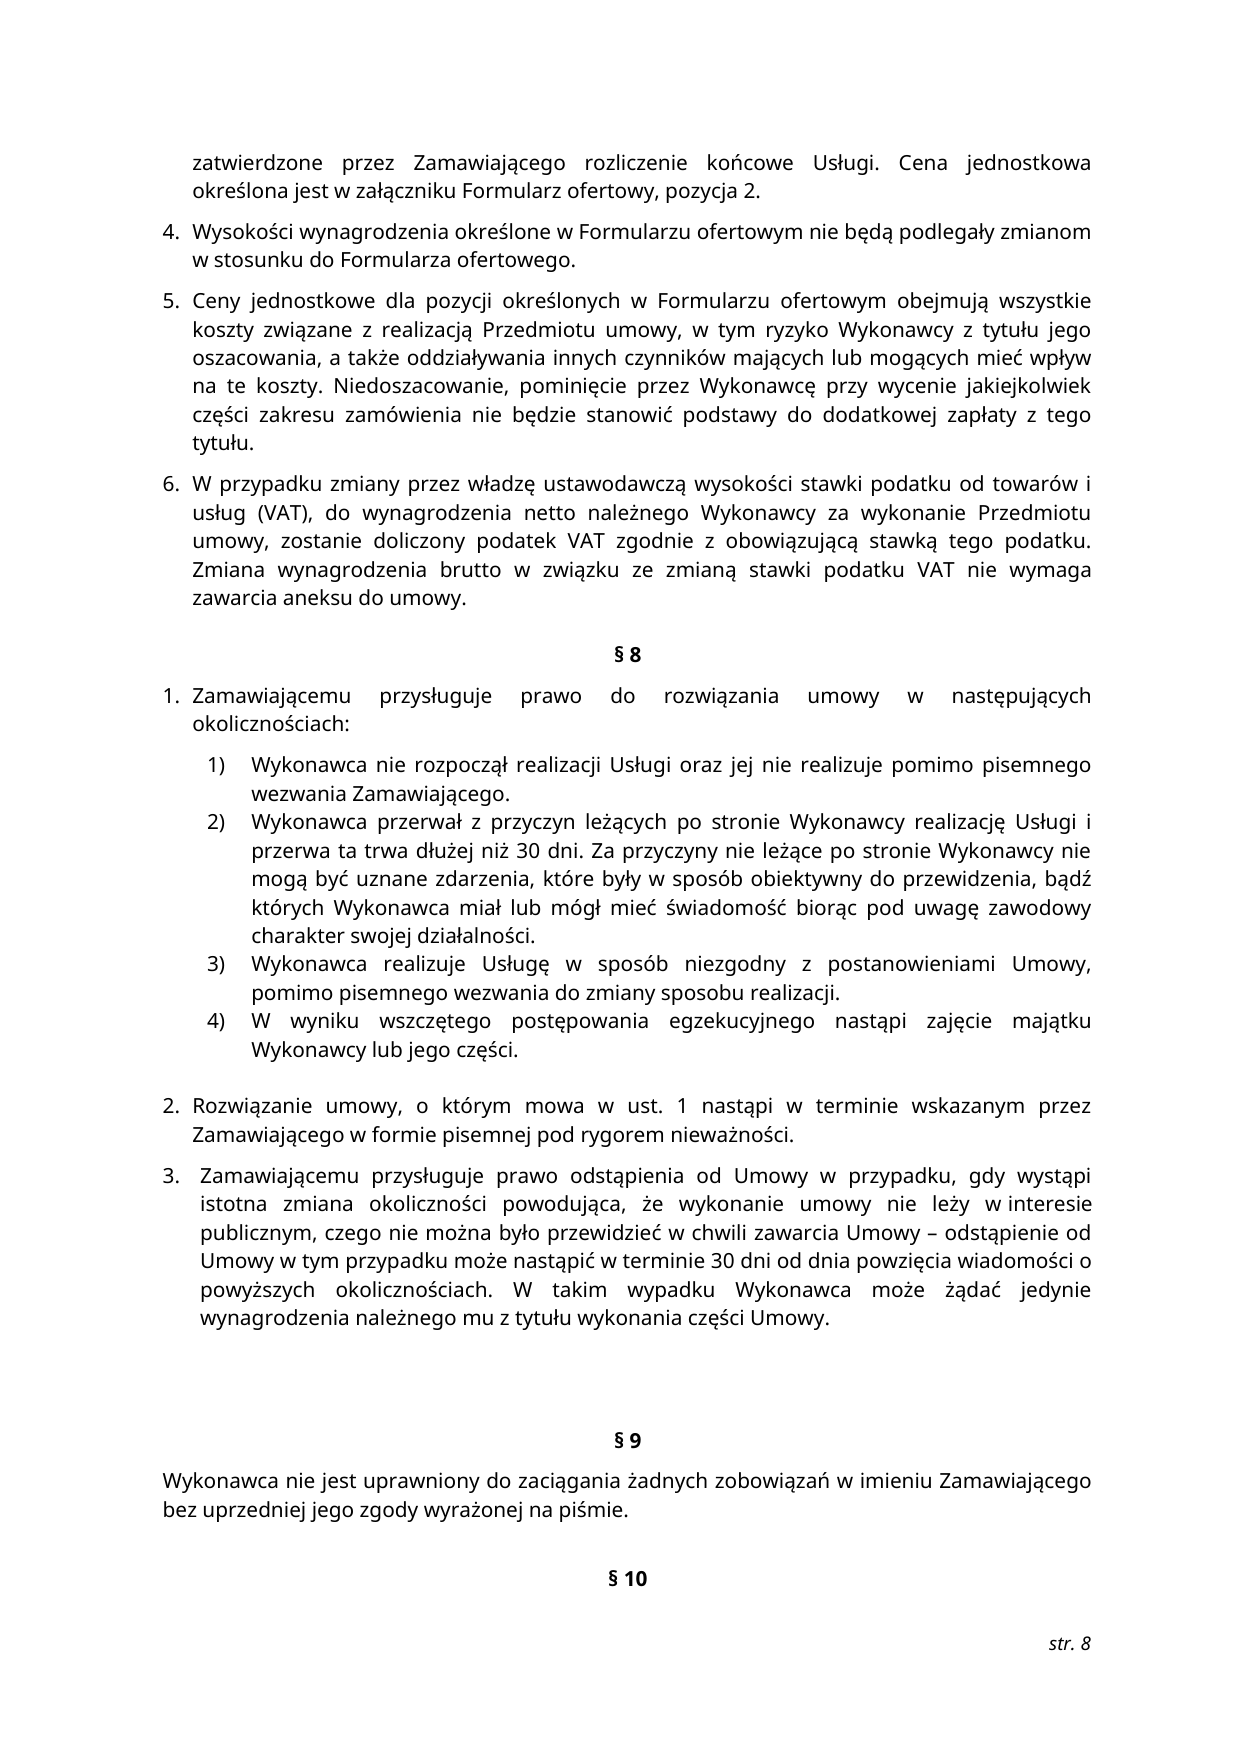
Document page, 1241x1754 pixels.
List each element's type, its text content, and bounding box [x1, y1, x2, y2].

text 1) Wykonawca nie rozpoczął realizacji Usługi oraz jej nie realizuje pomimo pisemnego wezwania Zamawiającego. [207, 750, 1093, 807]
list W przypadku zmiany przez władzę ustawodawczą wysokości stawki podatku od towarów i usług (VAT), do wynagrodzenia netto należnego Wykonawcy za wykonanie Przedmiotu umowy, zostanie doliczony podatek VAT zgodnie z obowiązującą stawką tego podatku. Zmiana wynagrodzenia brutto w związku ze zmianą stawki podatku VAT nie wymaga zawarcia aneksu do umowy. [162, 469, 1093, 612]
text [162, 148, 1093, 204]
list Zamawiającemu przysługuje prawo odstąpienia od Umowy w przypadku, gdy wystąpi istotna zmiana okoliczności powodująca, że wykonanie umowy nie leży w interesie publicznym, czego nie można było przewidzieć w chwili zawarcia Umowy – odstąpienie od Umowy w tym przypadku może nastąpić w terminie 30 dni od dnia powzięcia wiadomości o powyższych okolicznościach. W takim wypadku Wykonawca może żądać jedynie wynagrodzenia należnego mu z tytułu wykonania części Umowy. [162, 1161, 1093, 1332]
text § 10 [162, 1564, 1093, 1593]
text 1. Zamawiającemu przysługuje prawo do rozwiązania umowy w następujących okolicznościach: [162, 681, 1093, 738]
list Ceny jednostkowe dla pozycji określonych w Formularzu ofertowym obejmują wszystkie koszty związane z realizacją Przedmiotu umowy, w tym ryzyko Wykonawcy z tytułu jego oszacowania, a także oddziaływania innych czynników mających lub mogących mieć wpływ na te koszty. Niedoszacowanie, pominięcie przez Wykonawcę przy wycenie jakiejkolwiek części zakresu zamówienia nie będzie stanowić podstawy do dodatkowej zapłaty z tego tytułu. [162, 286, 1093, 457]
text 4) W wyniku wszczętego postępowania egzekucyjnego nastąpi zajęcie majątku Wykonawcy lub jego części. [207, 1006, 1093, 1063]
text 2) Wykonawca przerwał z przyczyn leżących po stronie Wykonawcy realizację Usługi i przerwa ta trwa dłużej niż 30 dni. Za przyczyny nie leżące po stronie Wykonawcy nie mogą być uznane zdarzenia, które były w sposób obiektywny do przewidzenia, bądź których Wykonawca miał lub mógł mieć świadomość biorąc pod uwagę zawodowy charakter swojej działalności. [207, 807, 1093, 949]
text § 9 [162, 1426, 1093, 1454]
text 3) Wykonawca realizuje Usługę w sposób niezgodny z postanowieniami Umowy, pomimo pisemnego wezwania do zmiany sposobu realizacji. [207, 949, 1093, 1006]
text § 8 [162, 640, 1093, 668]
list Wysokości wynagrodzenia określone w Formularzu ofertowym nie będą podlegały zmianom w stosunku do Formularza ofertowego. [162, 217, 1093, 274]
text 2. Rozwiązanie umowy, o którym mowa w ust. 1 nastąpi w terminie wskazanym przez Zamawiającego w formie pisemnej pod rygorem nieważności. [162, 1092, 1093, 1148]
text Wykonawca nie jest uprawniony do zaciągania żadnych zobowiązań w imieniu Zamawiającego bez uprzedniej jego zgody wyrażonej na piśmie. [162, 1467, 1093, 1523]
